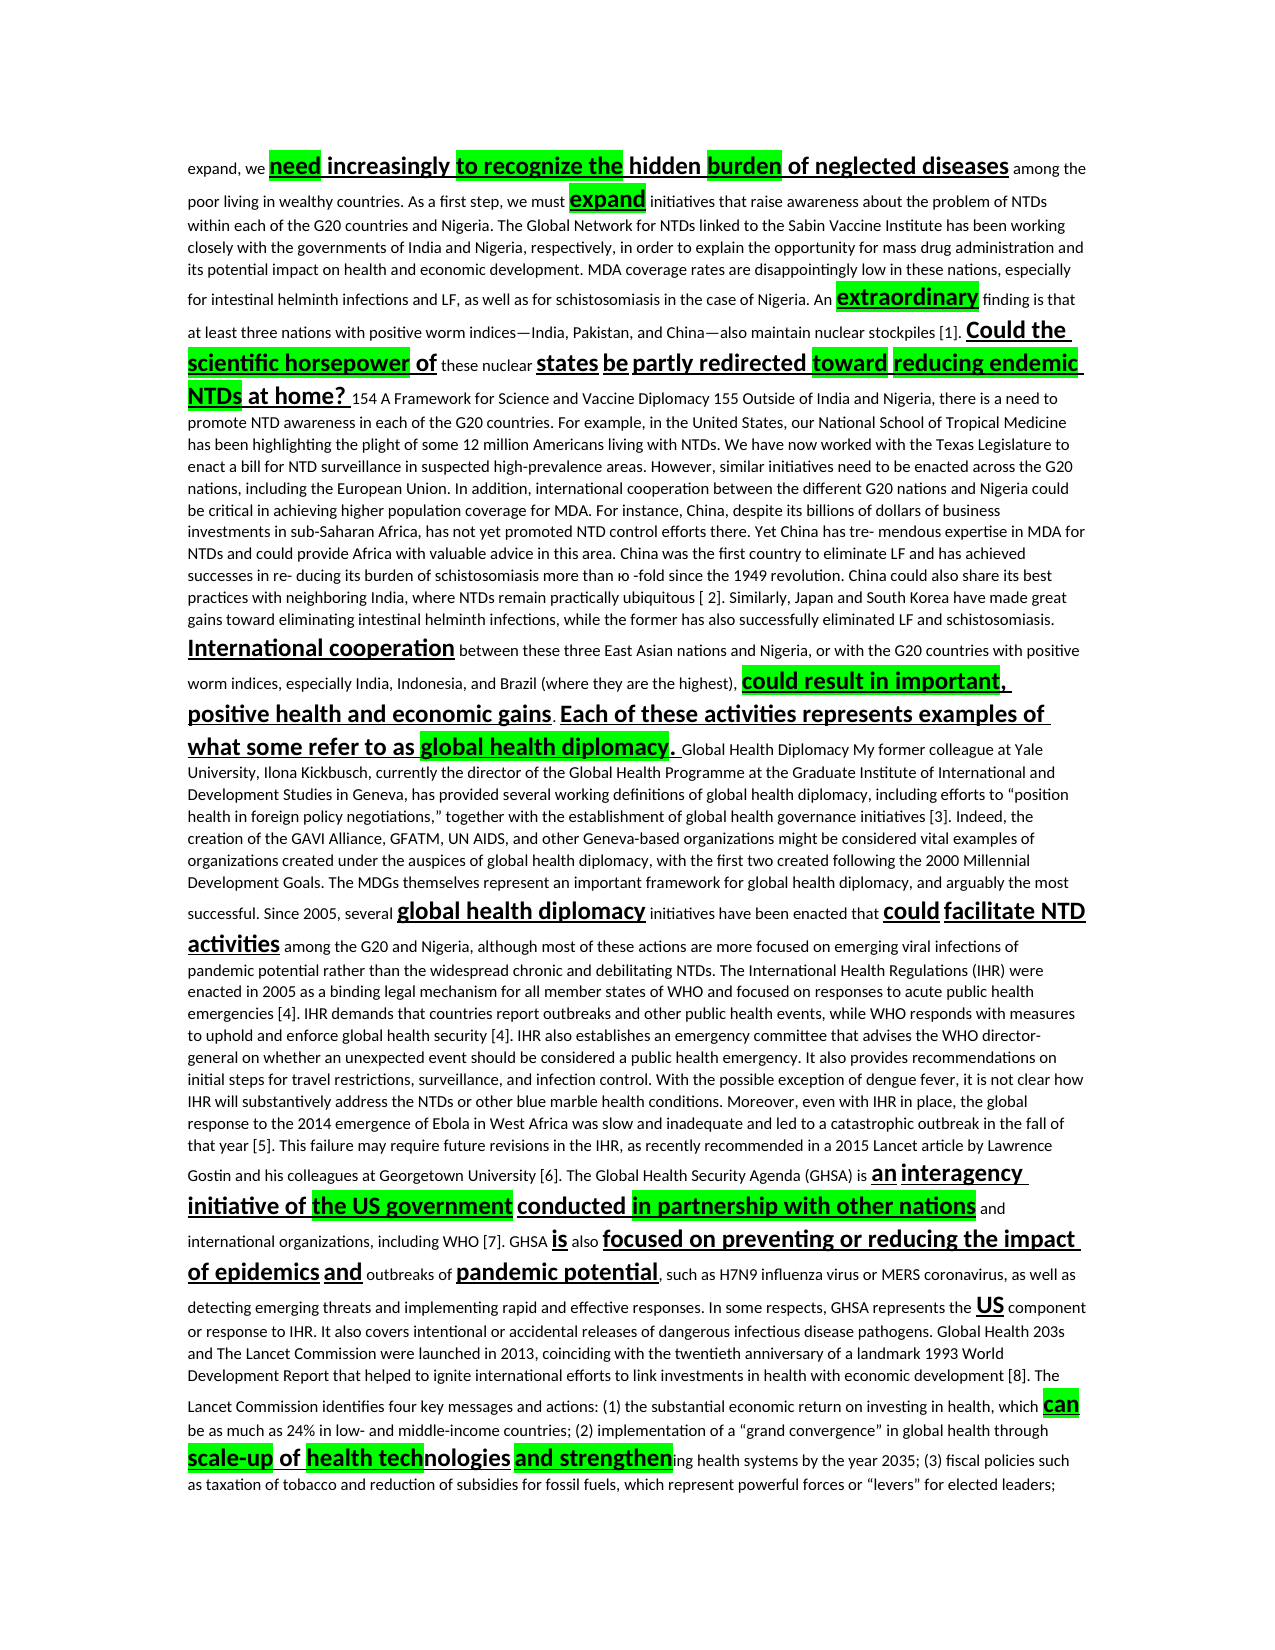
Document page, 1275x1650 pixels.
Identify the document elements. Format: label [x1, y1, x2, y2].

text [187, 150, 1087, 1495]
